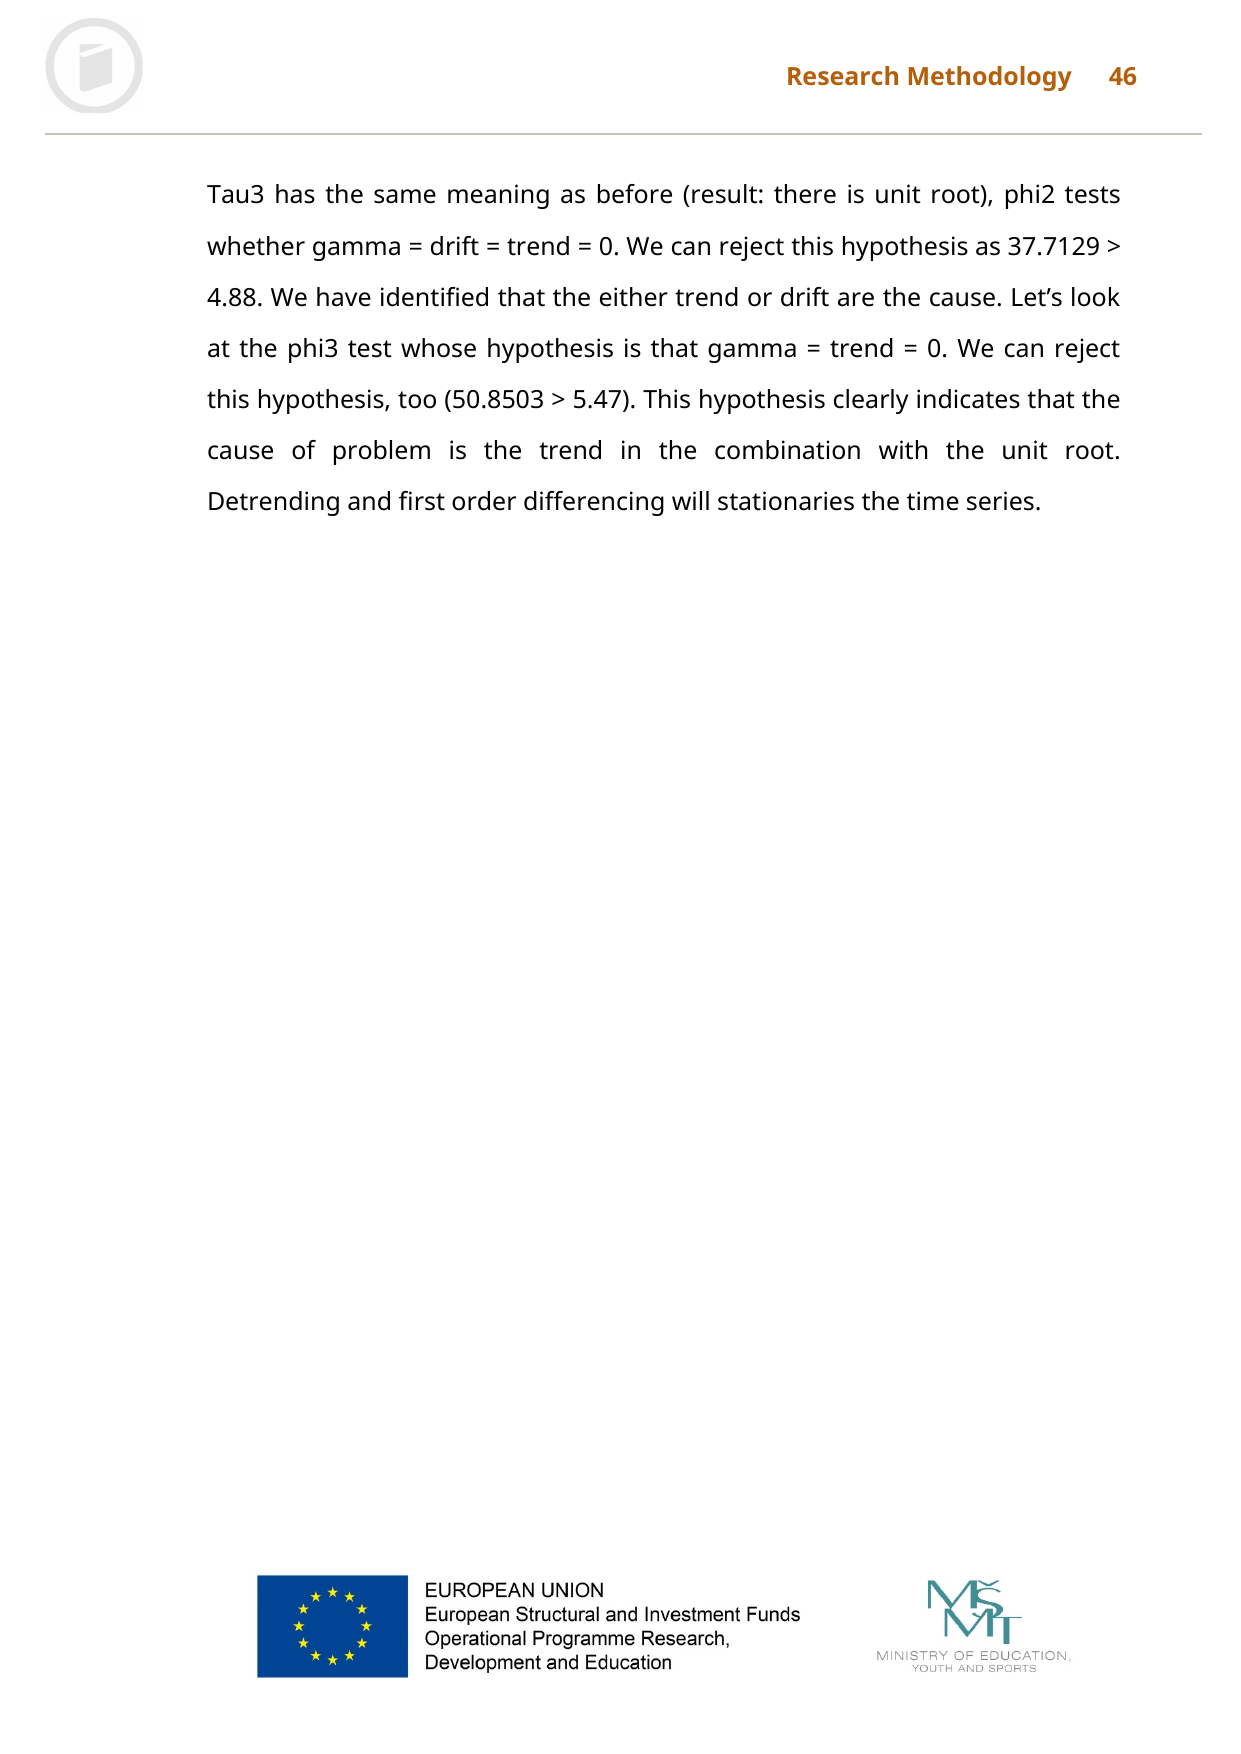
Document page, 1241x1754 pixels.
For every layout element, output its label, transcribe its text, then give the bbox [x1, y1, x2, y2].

picture [206, 1524, 1121, 1728]
text Tau3 has the same meaning as before (result: there is unit root), phi2 tests whether gamma = drift = trend = 0. We can reject this hypothesis as 37.7129 > 4.88. We have identified that the either trend or drift are the cause. Let’s look at the phi3 test whose hypothesis is that gamma = trend = 0. We can reject this hypothesis, too (50.8503 > 5.47). This hypothesis clearly indicates that the cause of problem is the trend in the combination with the unit root. Detrending and first order differencing will stationaries the time series. [207, 177, 1122, 517]
